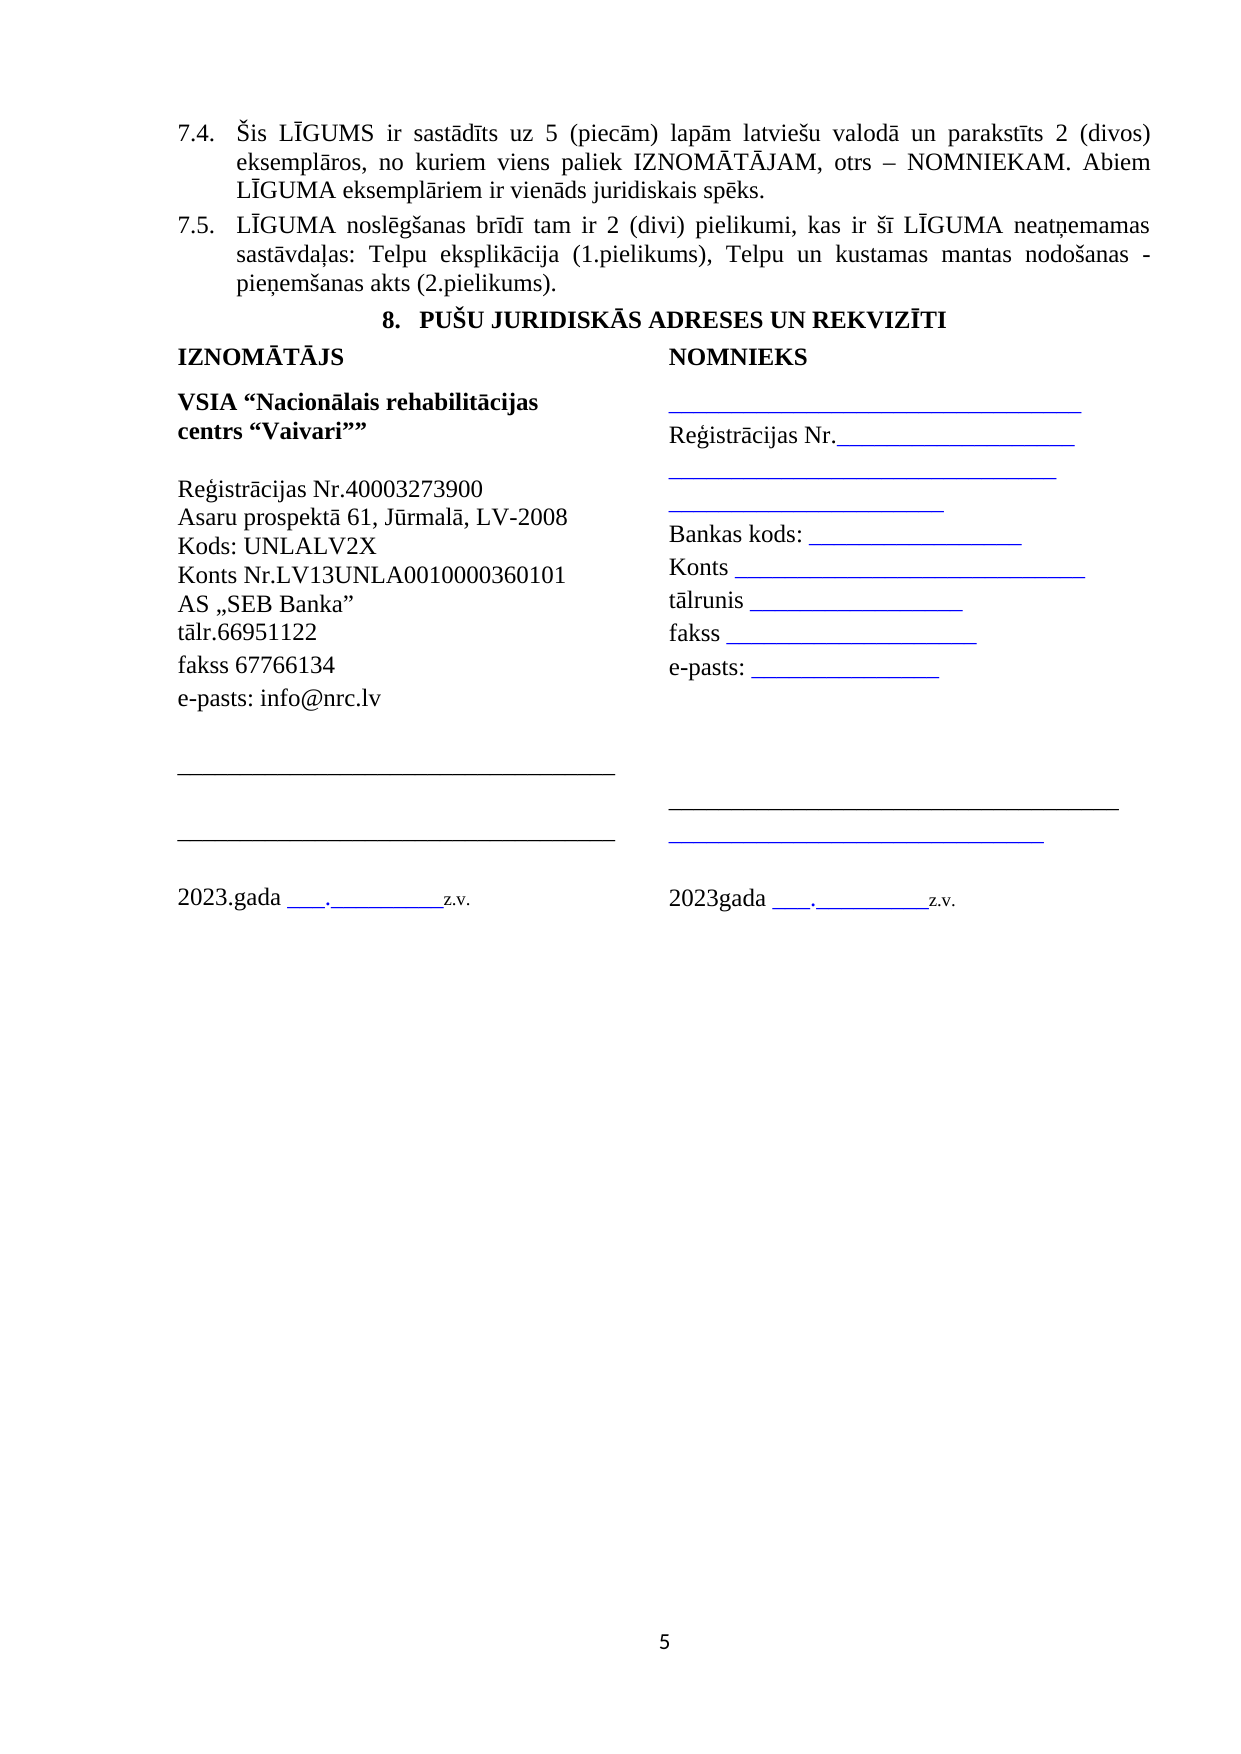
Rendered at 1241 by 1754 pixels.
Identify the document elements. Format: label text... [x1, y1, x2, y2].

list LĪGUMA noslēgšanas brīdī tam ir 2 (divi) pielikumi, kas ir šī LĪGUMA neatņemamas sastāvdaļas: Telpu eksplikācija (1.pielikums), Telpu un kustamas mantas nodošanas - pieņemšanas akts (2.pielikums). [177, 211, 1152, 297]
table_header IZNOMĀTĀJS [166, 342, 657, 387]
list Šis LĪGUMS ir sastādīts uz 5 (piecām) lapām latviešu valodā un parakstīts 2 (divos) eksemplāros, no kuriem viens paliek IZNOMĀTĀJAM, otrs – NOMNIEKAM. Abiem LĪGUMA eksemplāriem ir vienāds juridiskais spēks. [177, 118, 1152, 204]
table_cell _________________________________ Reģistrācijas Nr.___________________ _______________________________ ______________________ Bankas kods: _________________ Konts ____________________________ tālrunis _________________ fakss ____________________ e-pasts: _______________ ____________________________________ ______________________________ 2023gada ___._________z.v. [658, 388, 1152, 915]
list PUŠU JURIDISKĀS ADRESES UN REKVIZĪTI [177, 305, 1152, 334]
table_cell VSIA “Nacionālais rehabilitācijas centrs “Vaivari”” Reģistrācijas Nr.40003273900 Asaru prospektā 61, Jūrmalā, LV-2008 Kods: UNLALV2X Konts Nr.LV13UNLA0010000360101 AS „SEB Banka” tālr.66951122 fakss 67766134 e-pasts: info@nrc.lv ___________________________________ ___________________________________ 2023.gada ___._________z.v. [166, 388, 657, 915]
table_header NOMNIEKS [658, 342, 1152, 387]
